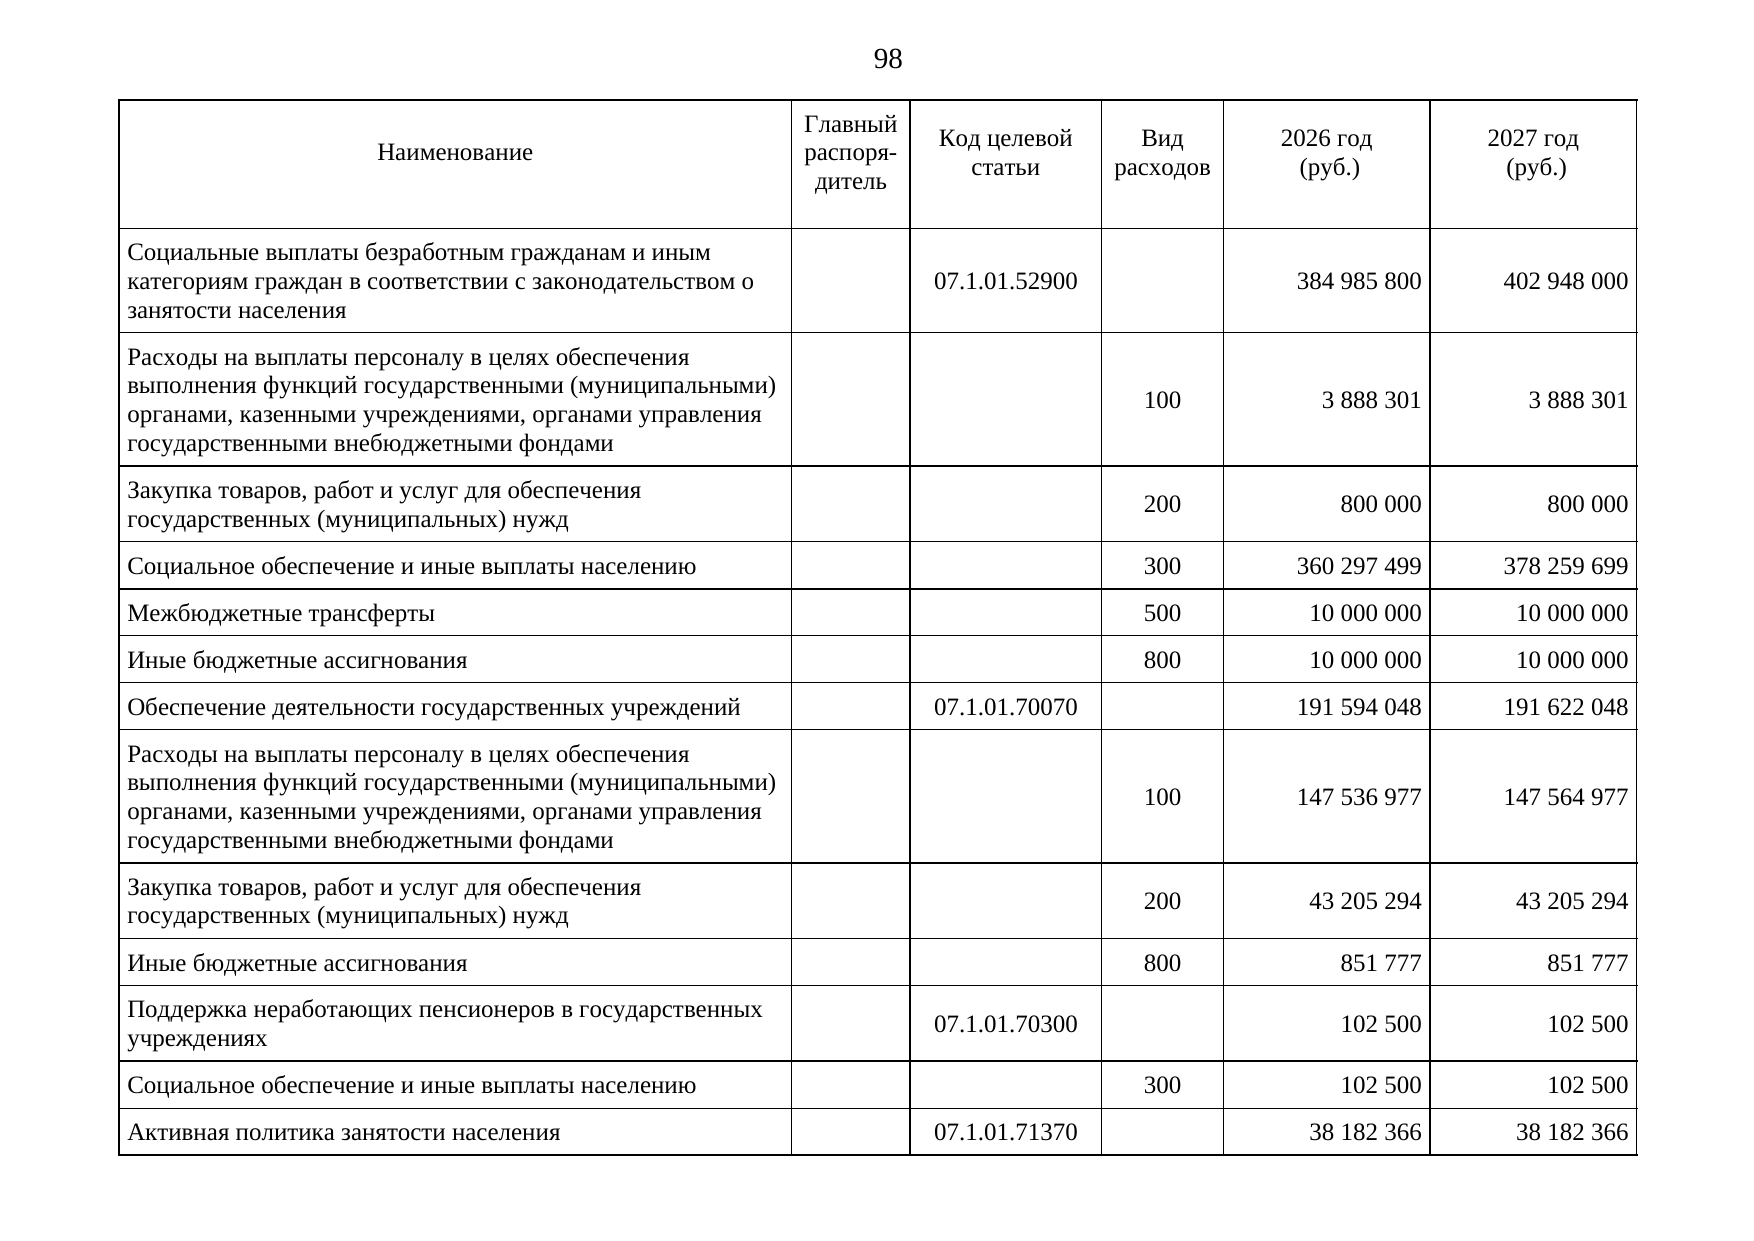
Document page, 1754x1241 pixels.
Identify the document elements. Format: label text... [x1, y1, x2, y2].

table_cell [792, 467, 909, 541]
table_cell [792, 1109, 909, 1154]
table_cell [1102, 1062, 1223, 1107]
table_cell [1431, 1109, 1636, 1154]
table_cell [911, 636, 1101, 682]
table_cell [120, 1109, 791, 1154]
table_header 2027 год (руб.) [1431, 101, 1636, 227]
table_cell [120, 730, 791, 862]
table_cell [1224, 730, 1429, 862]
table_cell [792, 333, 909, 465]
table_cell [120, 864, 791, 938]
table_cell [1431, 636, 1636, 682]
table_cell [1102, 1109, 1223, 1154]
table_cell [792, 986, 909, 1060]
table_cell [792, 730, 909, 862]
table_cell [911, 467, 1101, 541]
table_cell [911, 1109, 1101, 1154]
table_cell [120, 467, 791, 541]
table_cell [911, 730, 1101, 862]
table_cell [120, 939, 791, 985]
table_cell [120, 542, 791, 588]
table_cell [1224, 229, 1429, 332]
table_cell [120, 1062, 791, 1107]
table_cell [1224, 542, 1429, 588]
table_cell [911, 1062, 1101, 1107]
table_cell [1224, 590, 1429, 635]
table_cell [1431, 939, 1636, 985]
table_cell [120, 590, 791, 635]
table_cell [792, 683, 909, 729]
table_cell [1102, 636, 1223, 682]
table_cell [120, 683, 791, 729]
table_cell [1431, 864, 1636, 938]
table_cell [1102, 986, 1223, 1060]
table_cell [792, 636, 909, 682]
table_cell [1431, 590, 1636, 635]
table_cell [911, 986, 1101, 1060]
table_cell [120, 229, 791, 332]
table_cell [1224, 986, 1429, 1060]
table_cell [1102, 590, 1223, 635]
table_header Наименование [120, 101, 791, 227]
table_header Вид расходов [1102, 101, 1223, 227]
table_header 2026 год (руб.) [1224, 101, 1429, 227]
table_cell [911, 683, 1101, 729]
table_header Код целевой статьи [911, 101, 1101, 227]
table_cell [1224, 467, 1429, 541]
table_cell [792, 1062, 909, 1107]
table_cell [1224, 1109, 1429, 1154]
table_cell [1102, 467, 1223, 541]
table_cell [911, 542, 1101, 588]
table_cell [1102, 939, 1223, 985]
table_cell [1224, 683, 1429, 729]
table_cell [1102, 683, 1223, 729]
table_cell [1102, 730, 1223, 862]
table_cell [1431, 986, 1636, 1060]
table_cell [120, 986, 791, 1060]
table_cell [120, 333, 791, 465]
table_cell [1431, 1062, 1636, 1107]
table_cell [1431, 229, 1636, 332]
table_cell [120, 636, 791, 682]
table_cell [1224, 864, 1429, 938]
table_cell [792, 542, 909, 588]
table_header Главный распоря-дитель [792, 101, 909, 227]
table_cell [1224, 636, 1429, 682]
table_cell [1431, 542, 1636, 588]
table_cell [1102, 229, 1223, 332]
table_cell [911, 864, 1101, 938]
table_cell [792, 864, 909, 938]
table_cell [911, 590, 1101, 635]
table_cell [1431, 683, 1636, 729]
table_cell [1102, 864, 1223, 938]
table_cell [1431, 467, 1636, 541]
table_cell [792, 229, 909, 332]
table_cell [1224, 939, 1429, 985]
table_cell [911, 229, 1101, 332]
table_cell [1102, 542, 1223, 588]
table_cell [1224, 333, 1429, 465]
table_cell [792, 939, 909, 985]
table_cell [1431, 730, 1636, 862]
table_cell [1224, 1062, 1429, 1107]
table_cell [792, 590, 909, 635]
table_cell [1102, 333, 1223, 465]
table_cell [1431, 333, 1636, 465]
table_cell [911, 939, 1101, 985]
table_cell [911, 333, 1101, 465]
